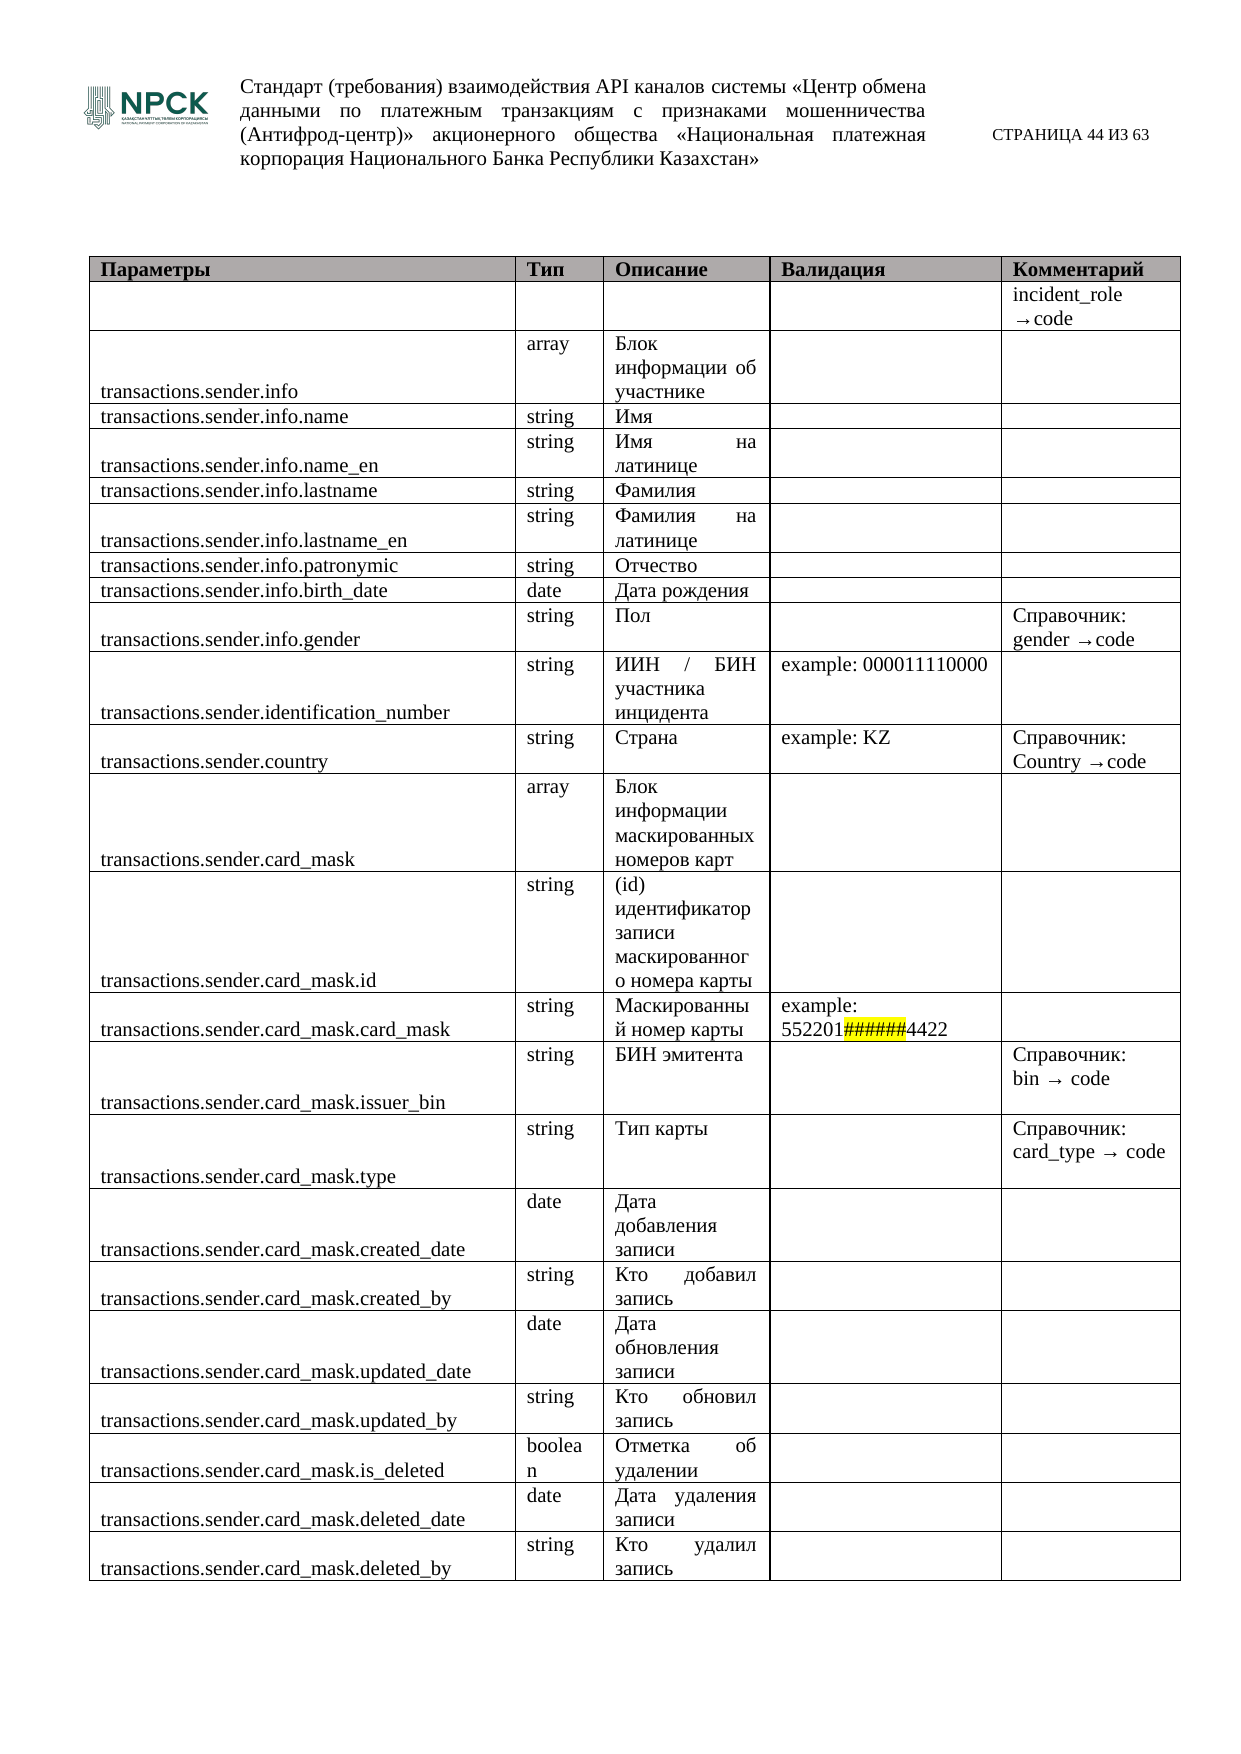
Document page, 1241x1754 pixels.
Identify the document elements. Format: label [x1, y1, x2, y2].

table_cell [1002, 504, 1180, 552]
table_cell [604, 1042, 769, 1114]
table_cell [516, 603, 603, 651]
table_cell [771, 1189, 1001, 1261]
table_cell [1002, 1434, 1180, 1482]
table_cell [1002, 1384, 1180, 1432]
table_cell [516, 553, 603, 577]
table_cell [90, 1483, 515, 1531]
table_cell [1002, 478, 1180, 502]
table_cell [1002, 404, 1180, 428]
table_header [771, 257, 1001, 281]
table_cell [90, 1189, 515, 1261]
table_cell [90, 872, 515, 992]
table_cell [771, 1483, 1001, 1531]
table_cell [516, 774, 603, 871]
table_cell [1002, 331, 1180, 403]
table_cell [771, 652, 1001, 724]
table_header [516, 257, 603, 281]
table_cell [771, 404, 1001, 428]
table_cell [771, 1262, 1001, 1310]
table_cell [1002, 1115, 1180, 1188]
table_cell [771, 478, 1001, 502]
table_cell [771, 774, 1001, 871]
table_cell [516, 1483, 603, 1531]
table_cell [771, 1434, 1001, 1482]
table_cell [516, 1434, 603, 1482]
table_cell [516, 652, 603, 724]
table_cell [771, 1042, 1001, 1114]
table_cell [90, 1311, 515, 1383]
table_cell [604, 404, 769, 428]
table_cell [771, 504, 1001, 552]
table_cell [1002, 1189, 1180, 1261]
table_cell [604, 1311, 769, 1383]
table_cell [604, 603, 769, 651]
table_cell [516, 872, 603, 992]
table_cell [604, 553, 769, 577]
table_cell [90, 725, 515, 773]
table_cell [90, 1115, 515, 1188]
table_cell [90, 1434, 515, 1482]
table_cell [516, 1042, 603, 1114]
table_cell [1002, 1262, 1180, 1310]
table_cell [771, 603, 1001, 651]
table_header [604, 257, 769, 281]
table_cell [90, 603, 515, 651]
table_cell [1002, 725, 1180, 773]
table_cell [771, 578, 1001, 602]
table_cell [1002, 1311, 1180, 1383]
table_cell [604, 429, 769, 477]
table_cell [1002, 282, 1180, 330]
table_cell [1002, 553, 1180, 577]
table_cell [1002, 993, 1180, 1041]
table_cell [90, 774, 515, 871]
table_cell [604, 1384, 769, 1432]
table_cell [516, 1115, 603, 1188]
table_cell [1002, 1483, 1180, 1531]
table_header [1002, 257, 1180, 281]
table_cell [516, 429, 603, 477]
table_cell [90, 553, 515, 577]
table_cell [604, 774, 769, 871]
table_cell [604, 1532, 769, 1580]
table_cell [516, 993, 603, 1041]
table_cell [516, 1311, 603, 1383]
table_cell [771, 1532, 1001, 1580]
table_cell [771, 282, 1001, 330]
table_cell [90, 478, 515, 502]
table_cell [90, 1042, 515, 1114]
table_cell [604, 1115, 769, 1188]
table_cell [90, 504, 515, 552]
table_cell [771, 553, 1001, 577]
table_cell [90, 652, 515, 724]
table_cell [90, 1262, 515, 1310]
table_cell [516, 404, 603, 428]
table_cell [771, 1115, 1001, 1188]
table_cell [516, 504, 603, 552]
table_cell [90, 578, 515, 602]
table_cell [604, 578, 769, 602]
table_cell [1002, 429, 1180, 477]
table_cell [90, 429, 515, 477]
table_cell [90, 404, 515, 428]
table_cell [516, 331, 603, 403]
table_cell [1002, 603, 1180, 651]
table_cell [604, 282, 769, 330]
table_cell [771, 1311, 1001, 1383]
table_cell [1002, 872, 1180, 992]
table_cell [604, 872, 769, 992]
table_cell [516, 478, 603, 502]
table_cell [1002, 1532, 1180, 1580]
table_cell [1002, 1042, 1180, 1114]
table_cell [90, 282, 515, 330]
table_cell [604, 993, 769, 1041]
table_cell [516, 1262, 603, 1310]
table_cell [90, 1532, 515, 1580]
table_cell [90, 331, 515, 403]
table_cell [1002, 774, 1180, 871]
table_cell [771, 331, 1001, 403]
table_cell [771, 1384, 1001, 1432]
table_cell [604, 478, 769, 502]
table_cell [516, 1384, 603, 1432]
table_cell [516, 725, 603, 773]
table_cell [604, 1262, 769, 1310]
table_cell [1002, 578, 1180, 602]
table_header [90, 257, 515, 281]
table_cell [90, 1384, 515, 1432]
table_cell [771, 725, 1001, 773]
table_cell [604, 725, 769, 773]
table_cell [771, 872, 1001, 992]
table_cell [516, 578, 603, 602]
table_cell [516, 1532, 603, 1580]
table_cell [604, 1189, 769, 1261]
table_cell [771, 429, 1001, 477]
picture [77, 73, 215, 143]
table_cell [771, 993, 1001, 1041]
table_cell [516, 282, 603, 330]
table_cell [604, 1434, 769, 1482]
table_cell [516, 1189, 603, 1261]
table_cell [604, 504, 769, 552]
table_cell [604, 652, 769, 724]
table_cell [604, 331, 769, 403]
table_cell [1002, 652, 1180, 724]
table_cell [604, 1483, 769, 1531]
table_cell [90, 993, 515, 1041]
